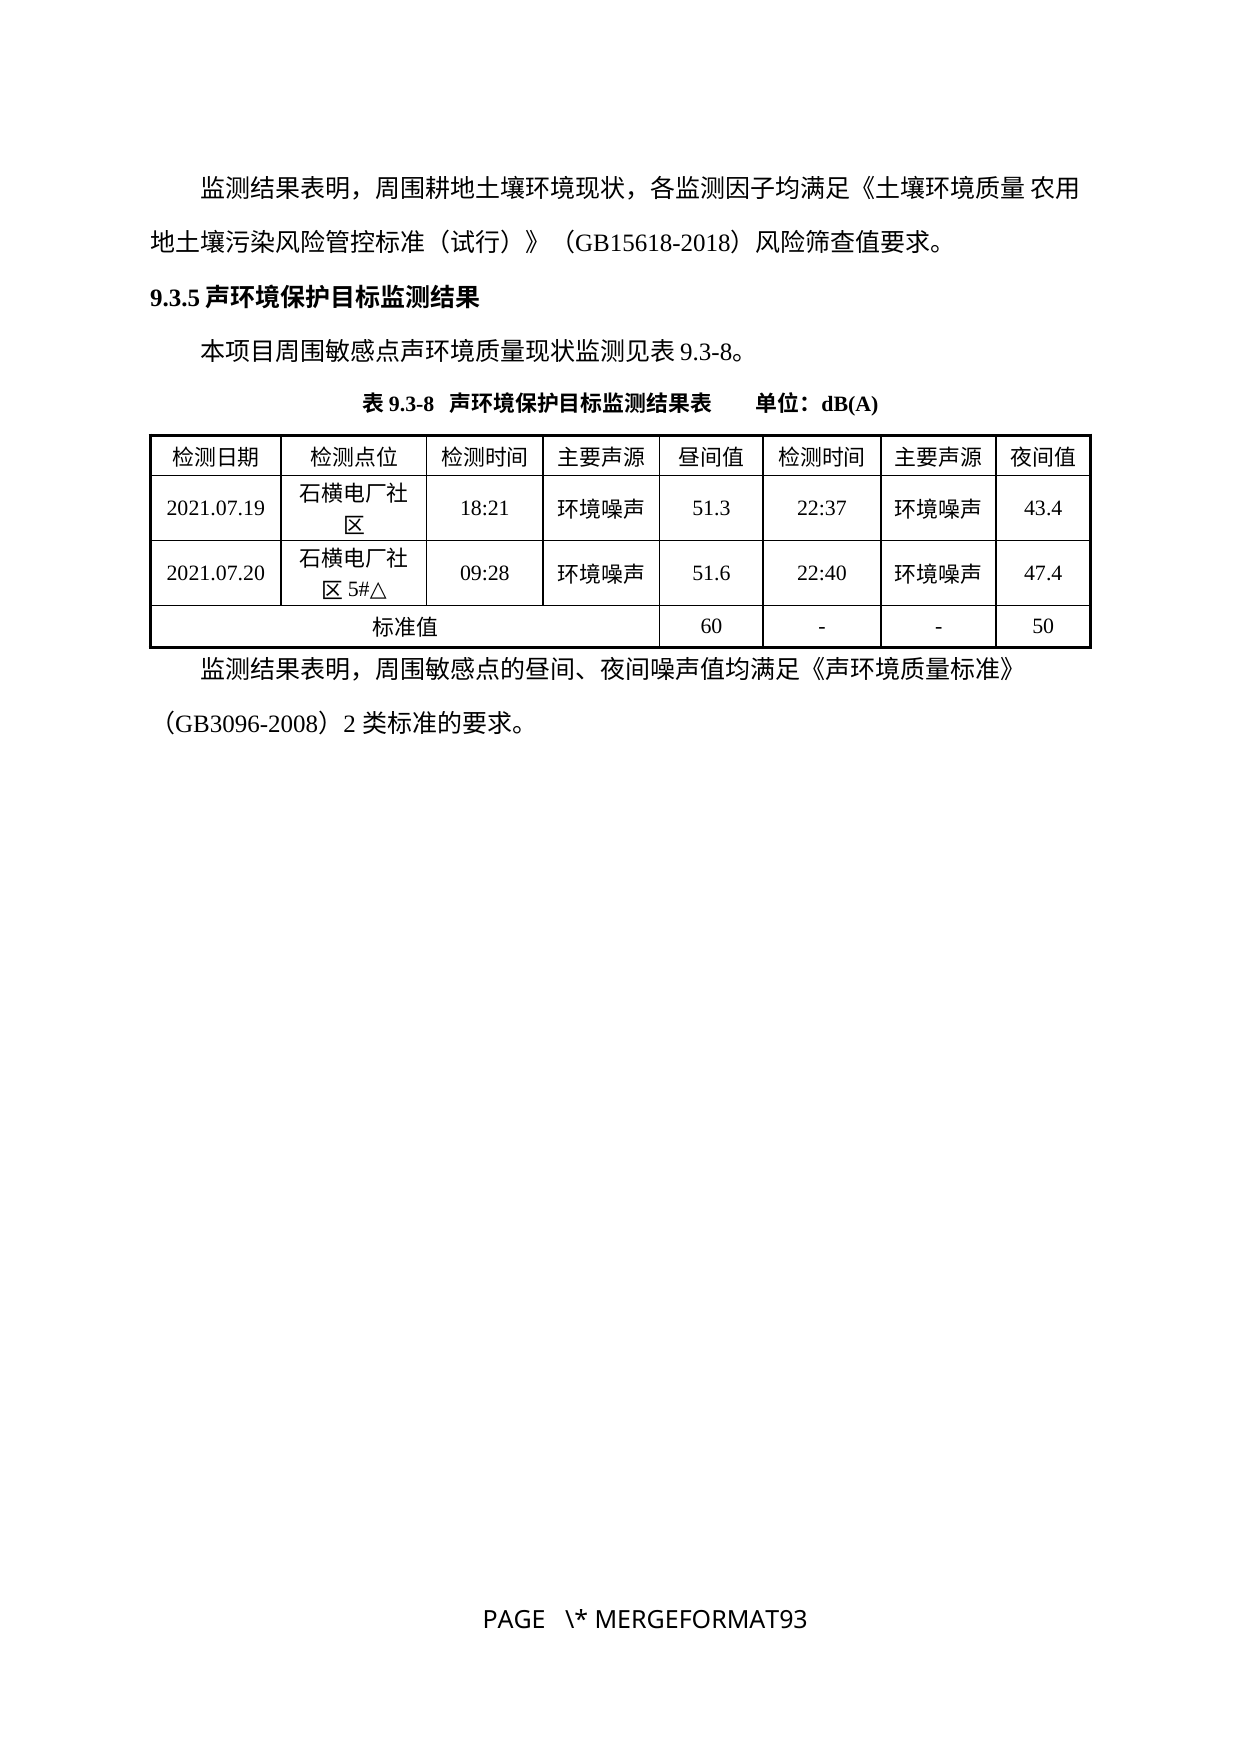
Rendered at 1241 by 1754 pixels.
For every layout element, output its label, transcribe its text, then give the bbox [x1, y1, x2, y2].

subtitle 9.3.5声环境保护目标监测结果 [150, 277, 1090, 313]
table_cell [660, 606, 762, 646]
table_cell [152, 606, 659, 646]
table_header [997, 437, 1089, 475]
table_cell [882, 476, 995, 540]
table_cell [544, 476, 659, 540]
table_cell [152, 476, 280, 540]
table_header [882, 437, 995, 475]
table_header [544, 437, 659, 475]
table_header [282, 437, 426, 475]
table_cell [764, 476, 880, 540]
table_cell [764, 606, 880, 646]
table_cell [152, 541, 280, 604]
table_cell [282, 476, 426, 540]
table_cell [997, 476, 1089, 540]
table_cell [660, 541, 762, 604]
text 监测结果表明，周围敏感点的昼间、夜间噪声值均满足《声环境质量标准》（GB3096-2008）2 类标准的要求。 [150, 649, 1090, 740]
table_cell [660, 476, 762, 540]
text 本项目周围敏感点声环境质量现状监测见表9.3-8。 [150, 332, 1090, 368]
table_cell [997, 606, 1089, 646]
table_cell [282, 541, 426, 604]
text 表 9.3-8 声环境保护目标监测结果表 单位：dB(A) [150, 386, 1090, 418]
text 监测结果表明，周围耕地土壤环境现状，各监测因子均满足《土壤环境质量 农用地土壤污染风险管控标准（试行）》（GB15618-2018）风险筛查值要求。 [150, 168, 1090, 259]
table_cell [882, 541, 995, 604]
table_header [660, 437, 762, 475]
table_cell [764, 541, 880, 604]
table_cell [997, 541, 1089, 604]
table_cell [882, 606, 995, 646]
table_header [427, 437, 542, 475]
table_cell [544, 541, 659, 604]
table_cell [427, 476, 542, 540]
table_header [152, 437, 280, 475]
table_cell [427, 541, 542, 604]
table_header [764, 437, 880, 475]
